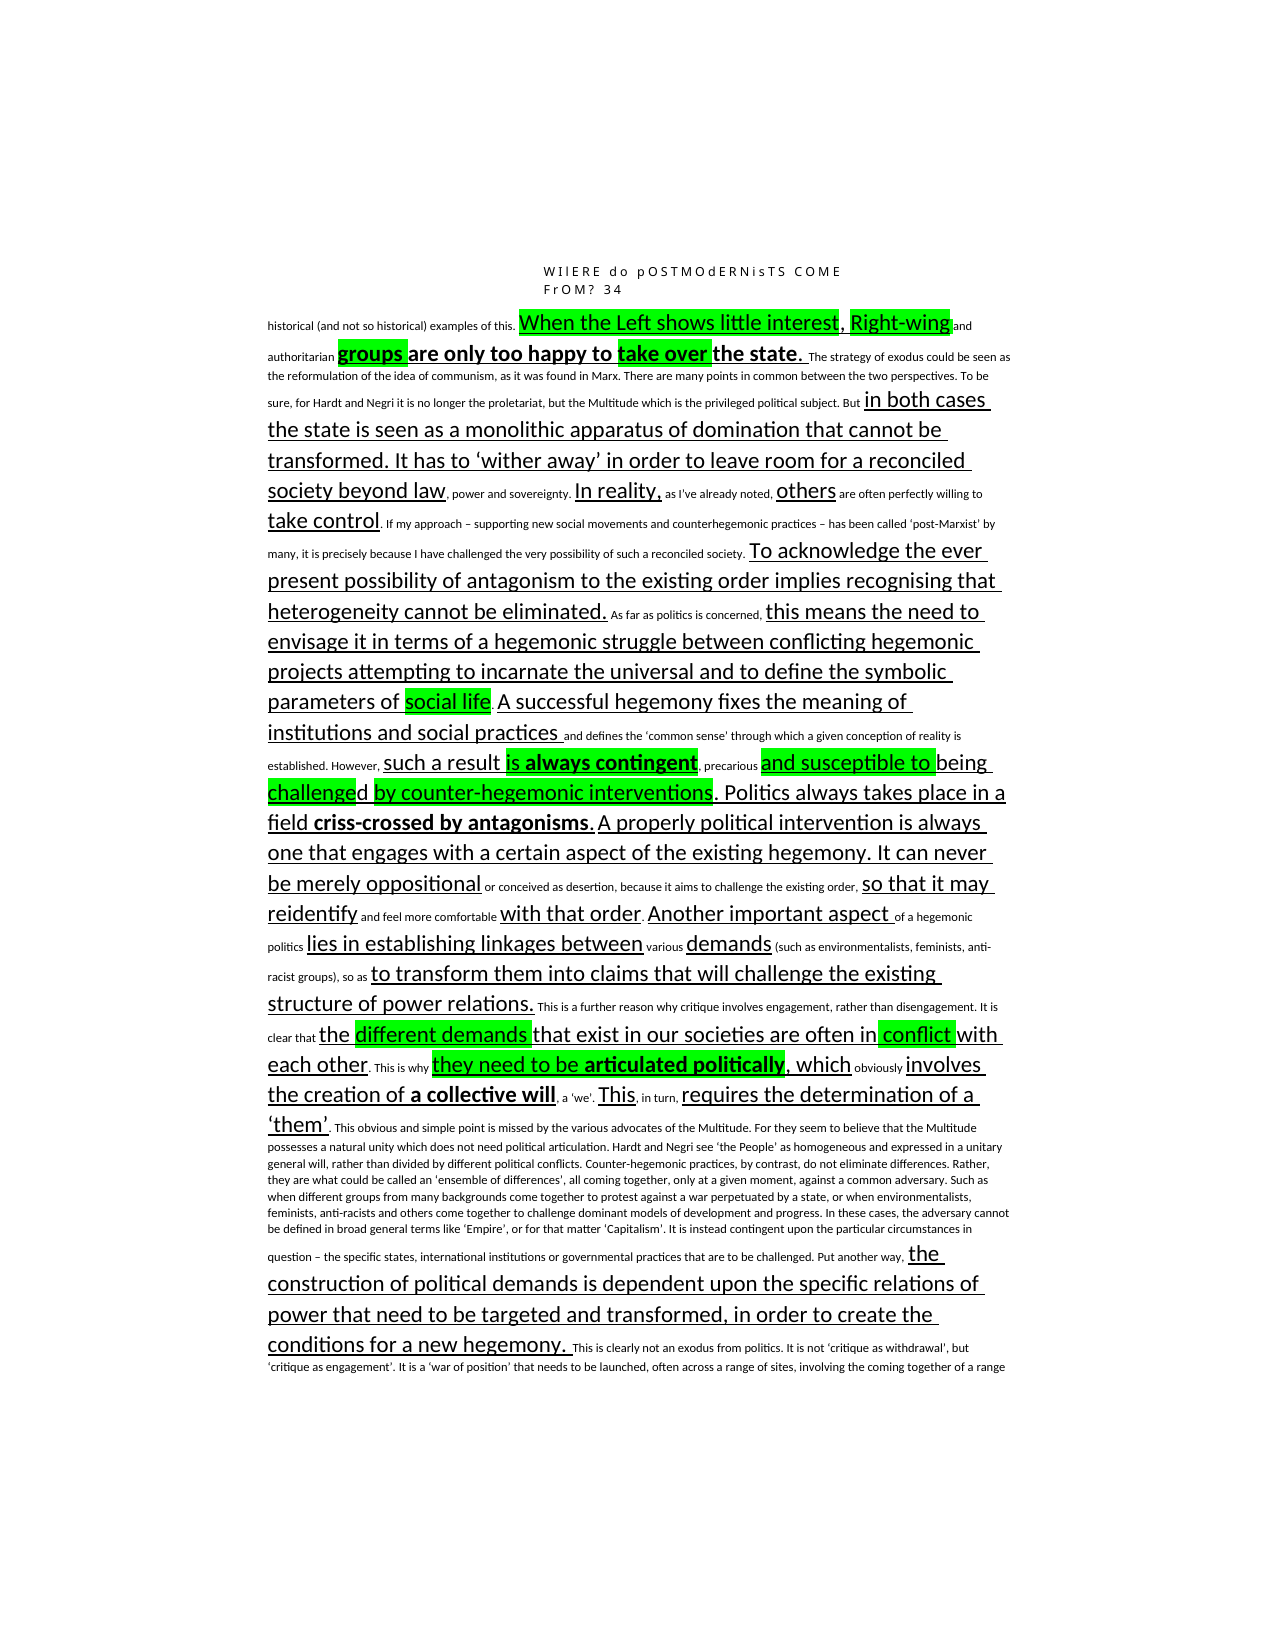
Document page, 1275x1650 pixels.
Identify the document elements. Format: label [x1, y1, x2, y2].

text [267, 308, 1011, 1374]
